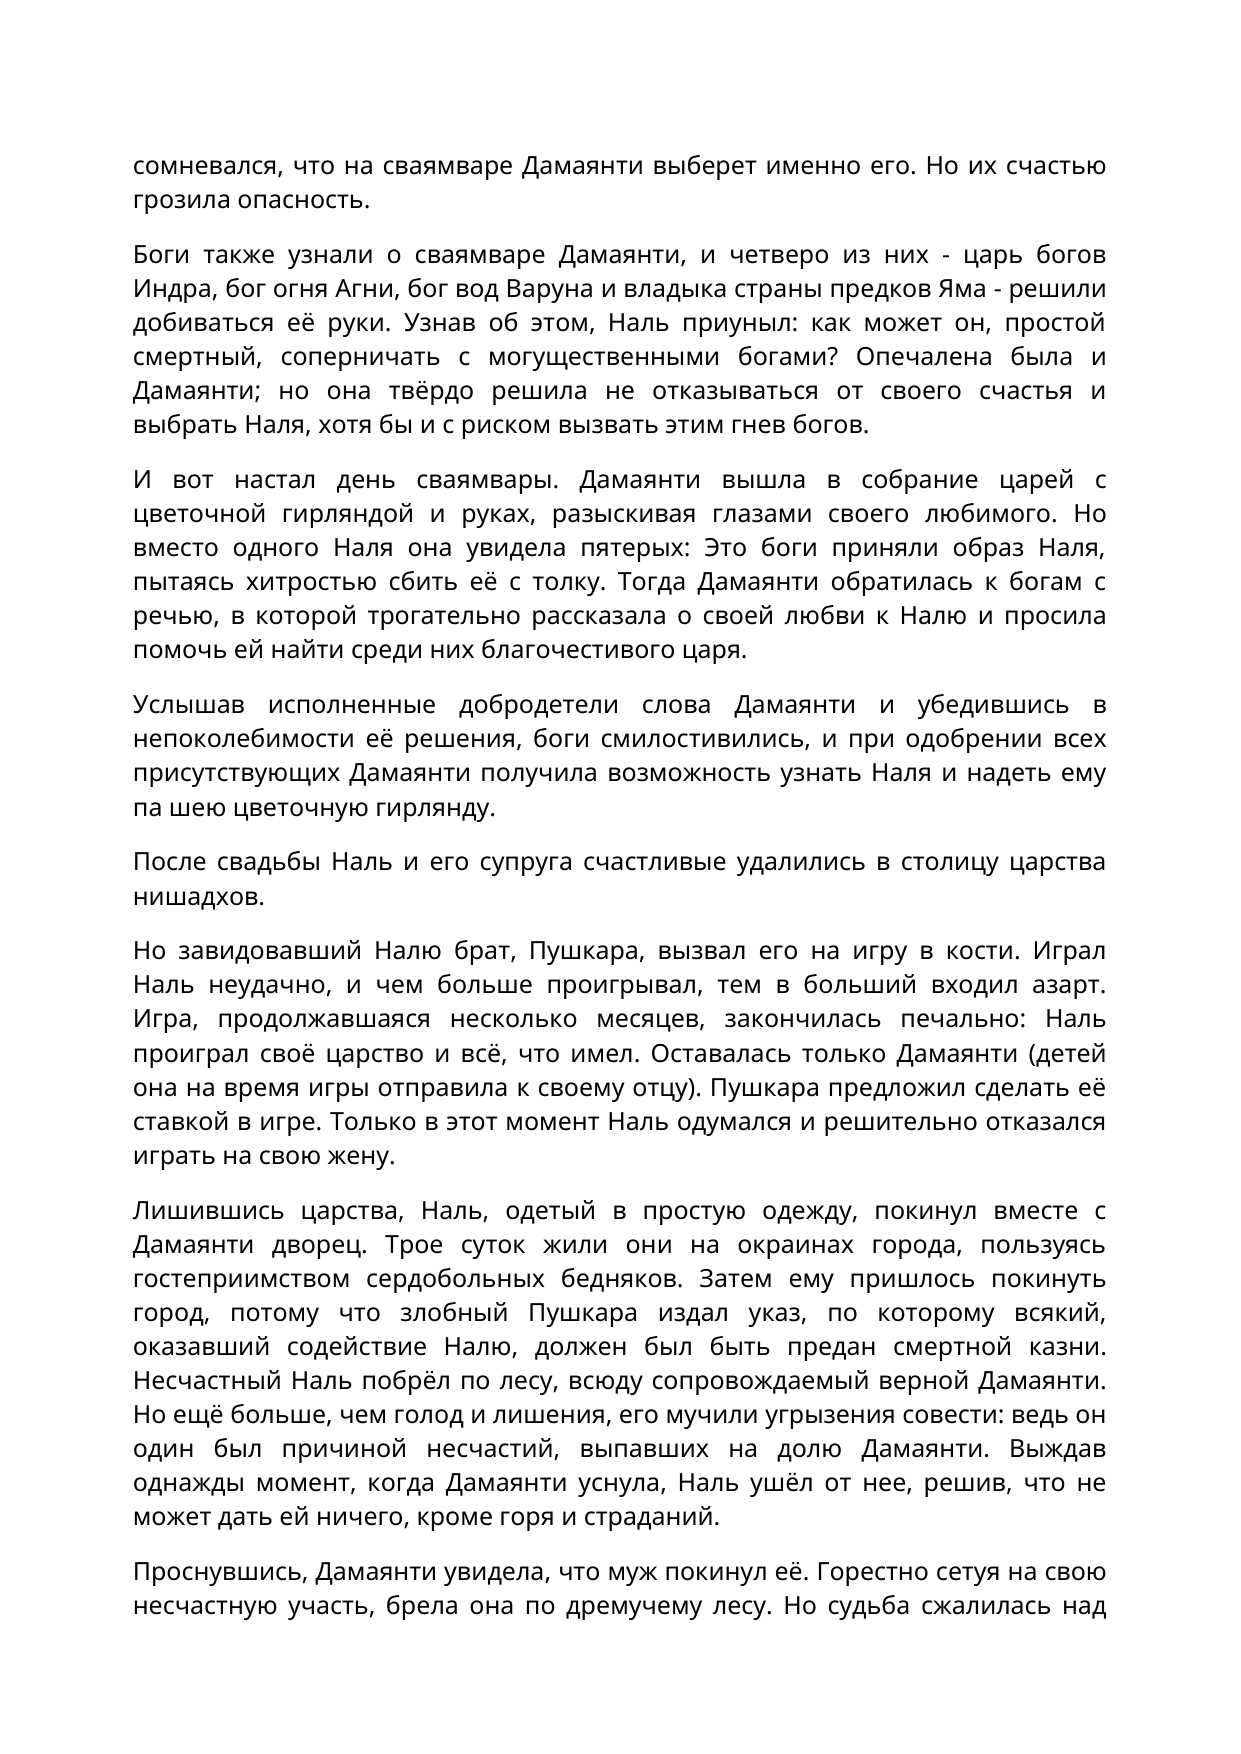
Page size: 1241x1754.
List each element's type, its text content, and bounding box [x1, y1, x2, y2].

text Но завидовавший Налю брат, Пушкара, вызвал его на игру в кости. Играл Наль неудачно, и чем больше проигрывал, тем в больший входил азарт. Игра, продолжавшаяся несколько месяцев, закончилась печально: Наль проиграл своё царство и всё, что имел. Оставалась только Дамаянти (детей она на время игры отправила к своему отцу). Пушкара предложил сделать её ставкой в игре. Только в этот момент Наль одумался и решительно отказался играть на свою жену. [133, 933, 1108, 1171]
text И вот настал день сваямвары. Дамаянти вышла в собрание царей с цветочной гирляндой и руках, разыскивая глазами своего любимого. Но вместо одного Наля она увидела пятерых: Это боги приняли образ Наля, пытаясь хитростью сбить её с толку. Тогда Дамаянти обратилась к богам с речью, в которой трогательно рассказала о своей любви к Налю и просила помочь ей найти среди них благочестивого царя. [133, 462, 1108, 666]
text Боги также узнали о сваямваре Дамаянти, и четверо из них - царь богов Индра, бог огня Агни, бог вод Варуна и владыка страны предков Яма - решили добиваться её руки. Узнав об этом, Наль приуныл: как может он, простой смертный, соперничать с могущественными богами? Опечалена была и Дамаянти; но она твёрдо решила не отказываться от своего счастья и выбрать Наля, хотя бы и с риском вызвать этим гнев богов. [133, 237, 1108, 441]
text Услышав исполненные добродетели слова Дамаянти и убедившись в непоколебимости её решения, боги смилостивились, и при одобрении всех присутствующих Дамаянти получила возможность узнать Наля и надеть ему па шею цветочную гирлянду. [133, 687, 1108, 823]
text После свадьбы Наль и его супруга счастливые удалились в столицу царства нишадхов. [133, 844, 1108, 912]
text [133, 148, 1108, 216]
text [133, 1554, 1108, 1622]
text Лишившись царства, Наль, одетый в простую одежду, покинул вместе с Дамаянти дворец. Трое суток жили они на окраинах города, пользуясь гостеприимством сердобольных бедняков. Затем ему пришлось покинуть город, потому что злобный Пушкара издал указ, по которому всякий, оказавший содействие Налю, должен был быть предан смертной казни. Несчастный Наль побрёл по лесу, всюду сопровождаемый верной Дамаянти. Но ещё больше, чем голод и лишения, его мучили угрызения совести: ведь он один был причиной несчастий, выпавших на долю Дамаянти. Выждав однажды момент, когда Дамаянти уснула, Наль ушёл от нее, решив, что не может дать ей ничего, кроме горя и страданий. [133, 1192, 1108, 1533]
